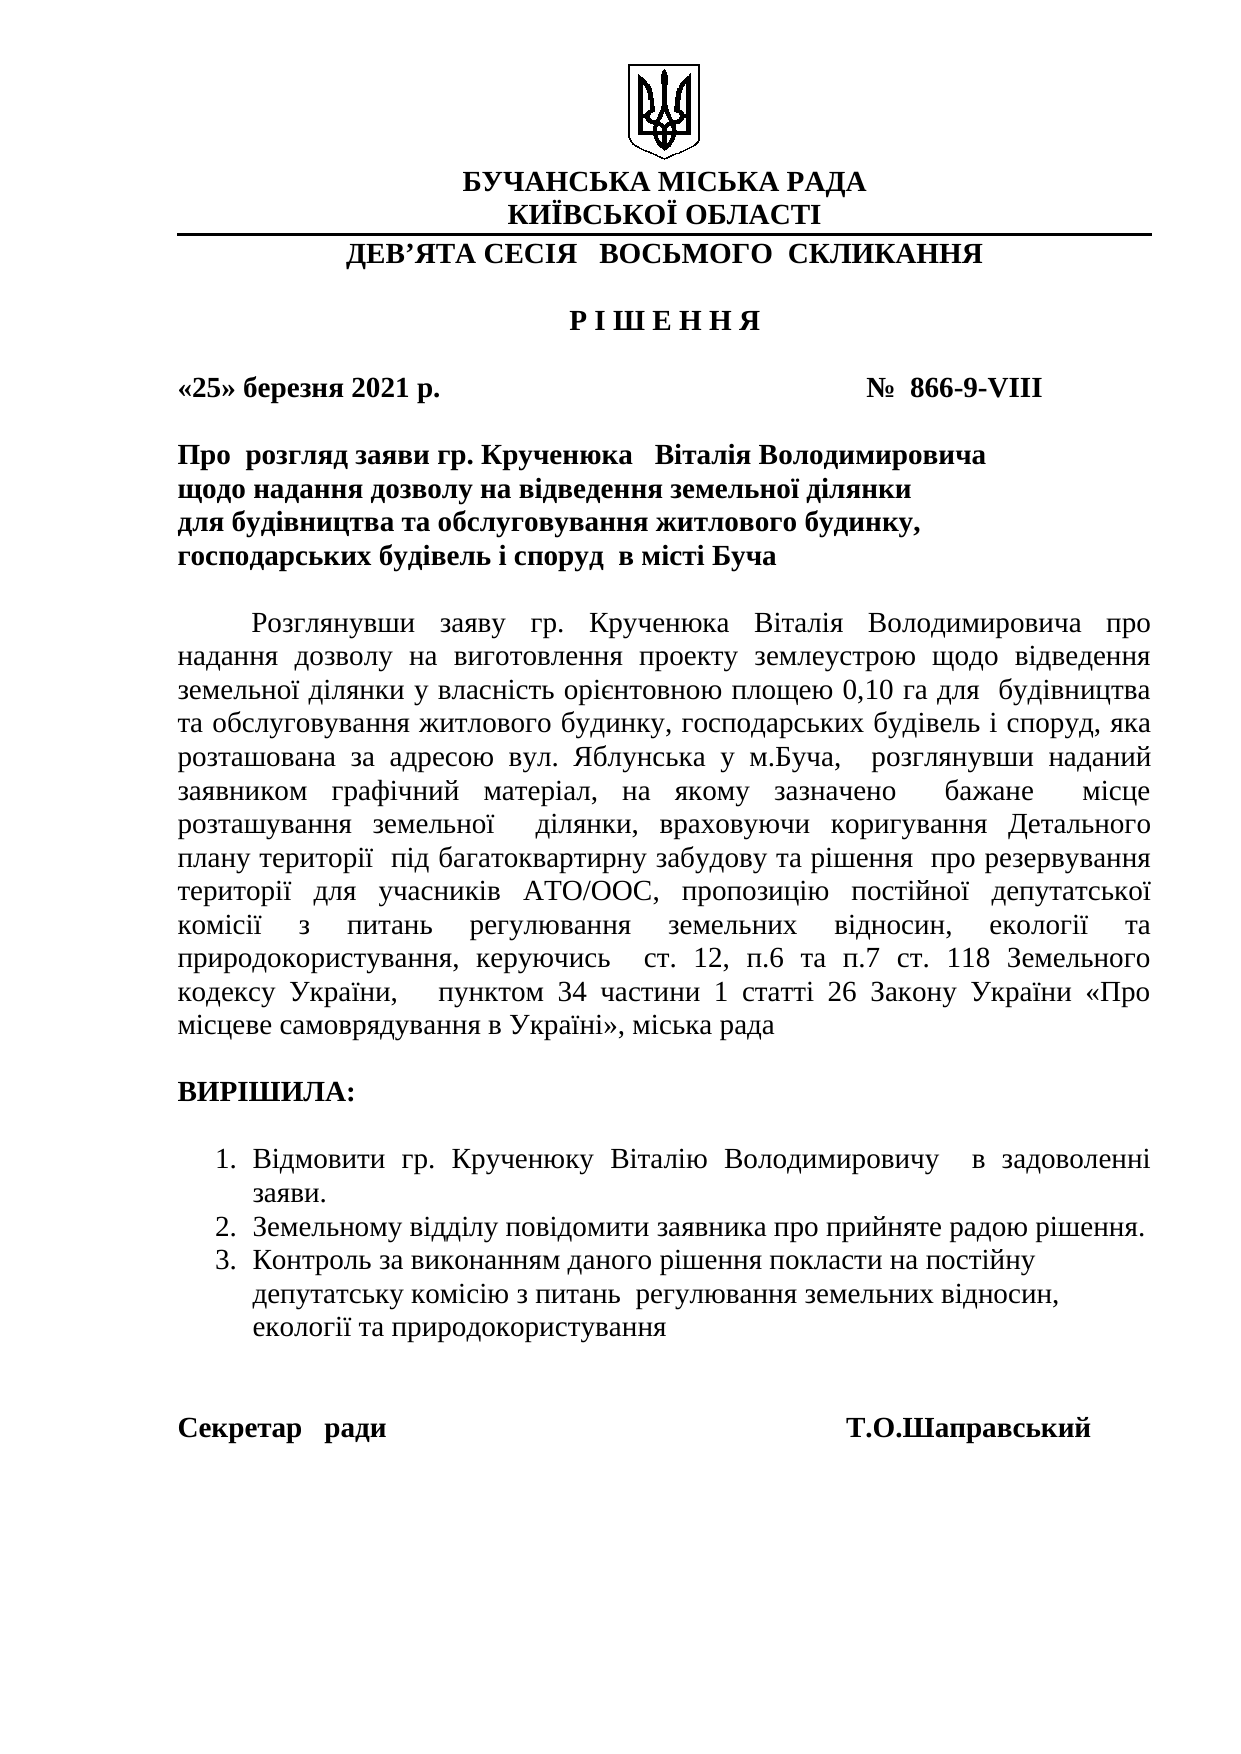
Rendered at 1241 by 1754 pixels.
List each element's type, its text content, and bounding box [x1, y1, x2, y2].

text Розглянувши заяву гр. Крученюка Віталія Володимировича про надання дозволу на виготовлення проекту землеустрою щодо відведення земельної ділянки у власність орієнтовною площею 0,10 га для будівництва та обслуговування житлового будинку, господарських будівель і споруд, яка розташована за адресою вул. Яблунська у м.Буча, розглянувши наданий заявником графічний матеріал, на якому зазначено бажане місце розташування земельної ділянки, враховуючи коригування Детального плану території під багатоквартирну забудову та рішення про резервування території для учасників АТО/ООС, пропозицію постійної депутатської комісії з питань регулювання земельних відносин, екології та природокористування, керуючись ст. 12, п.6 та п.7 ст. 118 Земельного кодексу України, пунктом 34 частини 1 статті 26 Закону України «Про місцеве самоврядування в Україні», міська рада [177, 605, 1152, 1041]
text Секретар ради Т.О.Шаправський [177, 1410, 1152, 1443]
text «25» березня 2021 р. № 866-9-VIII [177, 370, 1152, 404]
list Земельному відділу повідомити заявника про прийняте радою рішення. [215, 1209, 1152, 1242]
text КИЇВСЬКОЇ ОБЛАСТІ [177, 197, 1152, 233]
list Контроль за виконанням даного рішення покласти на постійну депутатську комісію з питань регулювання земельних відносин, екології та природокористування [215, 1242, 1152, 1343]
text БУЧАНСЬКА МІСЬКА РАДА [177, 164, 1152, 197]
text Р І Ш Е Н Н Я [177, 303, 1152, 337]
text для будівництва та обслуговування житлового будинку, [177, 504, 1152, 538]
text Про розгляд заяви гр. Крученюка Віталія Володимировича [177, 437, 1152, 471]
list Відмовити гр. Крученюку Віталію Володимировичу в задоволенні заяви. [215, 1142, 1152, 1209]
text ДЕВ’ЯТА СЕСІЯ ВОСЬМОГО СКЛИКАННЯ [177, 236, 1152, 269]
text господарських будівель і споруд в місті Буча [177, 538, 1152, 571]
text ВИРІШИЛА: [177, 1074, 1152, 1108]
text щодо надання дозволу на відведення земельної ділянки [177, 471, 1152, 504]
